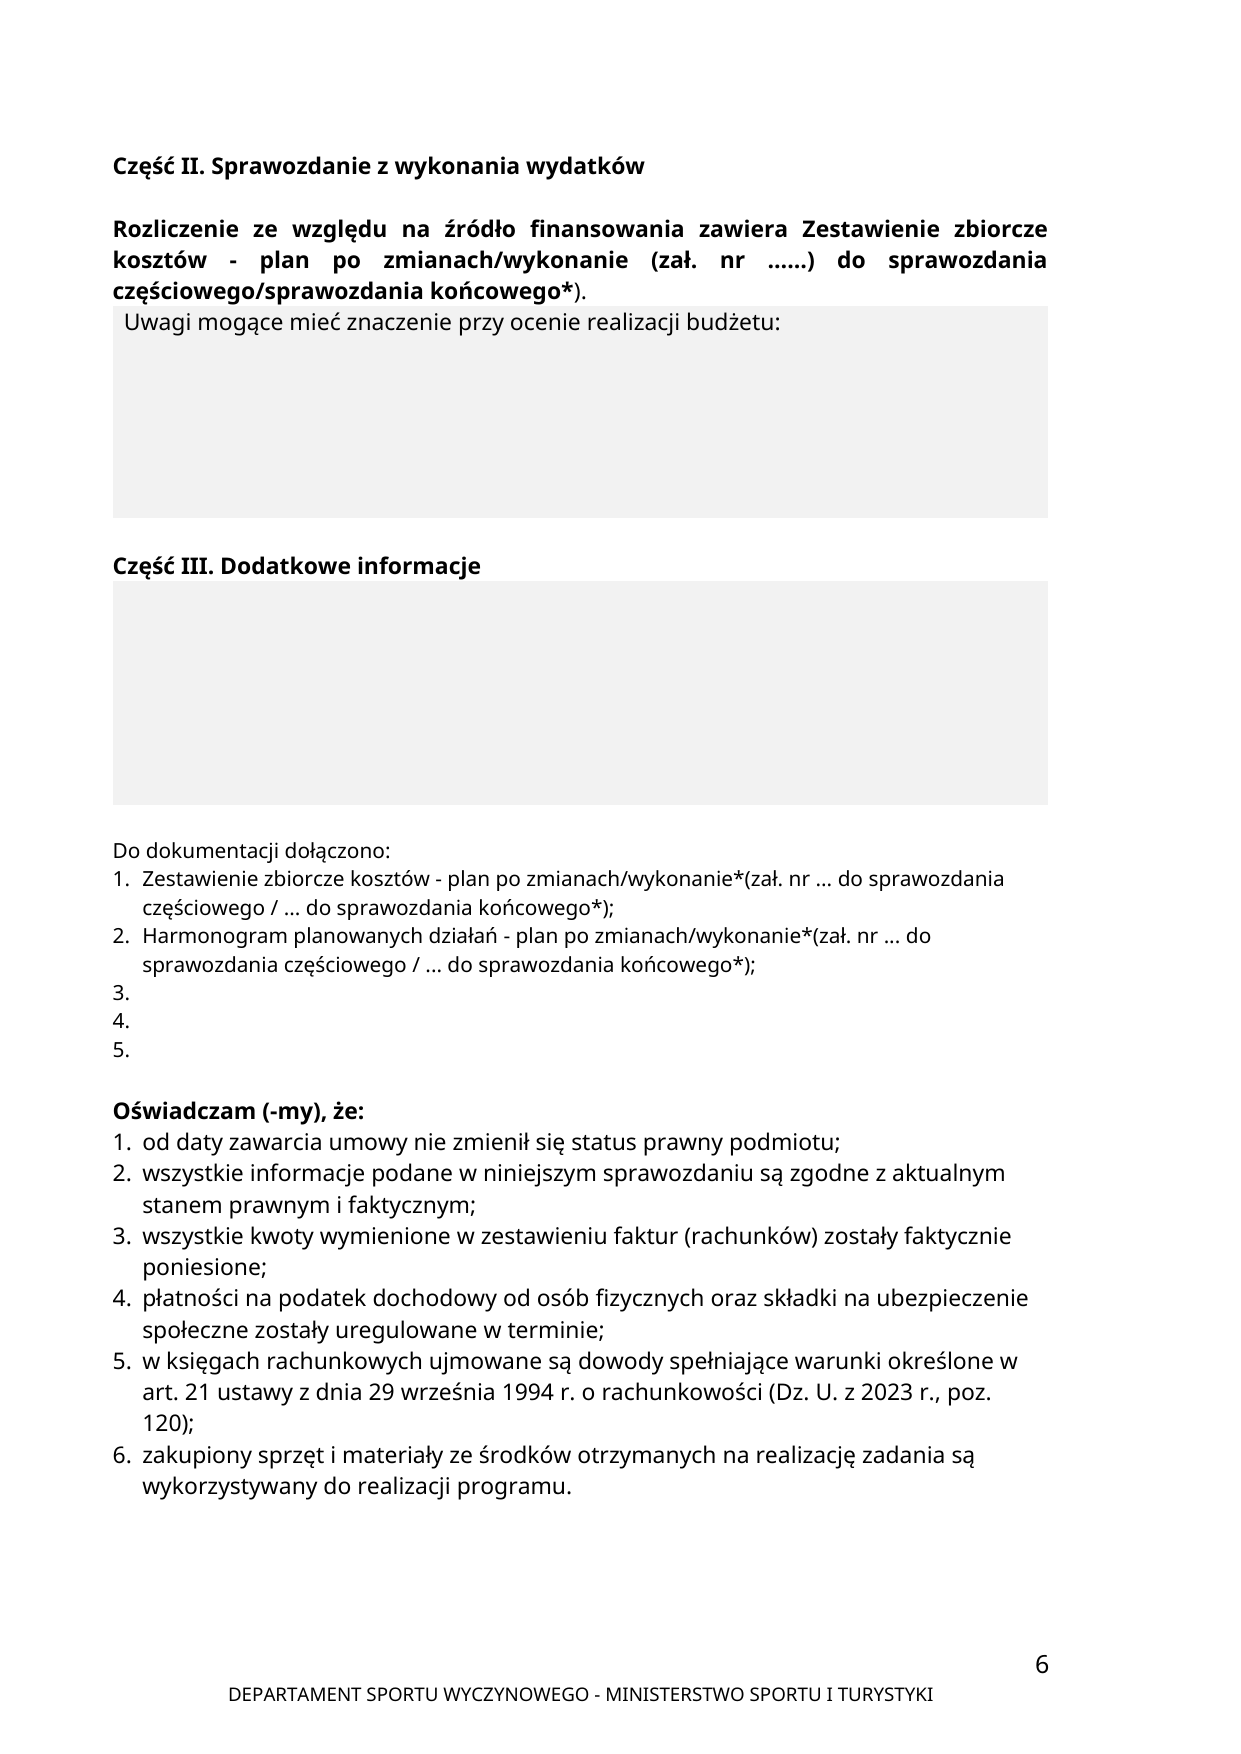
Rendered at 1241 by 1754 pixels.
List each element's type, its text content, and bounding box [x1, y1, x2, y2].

list płatności na podatek dochodowy od osób fizycznych oraz składki na ubezpieczenie społeczne zostały uregulowane w terminie; [112, 1282, 1049, 1345]
text Oświadczam (-my), że: [112, 1095, 1049, 1126]
text Do dokumentacji dołączono: [112, 836, 1049, 864]
list w księgach rachunkowych ujmowane są dowody spełniające warunki określone w art. 21 ustawy z dnia 29 września 1994 r. o rachunkowości (Dz. U. z 2023 r., poz. 120); [112, 1345, 1049, 1438]
table_header Uwagi mogące mieć znaczenie przy ocenie realizacji budżetu: [113, 306, 1048, 518]
list Zestawienie zbiorcze kosztów - plan po zmianach/wykonanie*(zał. nr ... do sprawozdania częściowego / ... do sprawozdania końcowego*); [112, 864, 1049, 921]
list zakupiony sprzęt i materiały ze środków otrzymanych na realizację zadania są wykorzystywany do realizacji programu. [112, 1438, 1049, 1501]
list wszystkie kwoty wymienione w zestawieniu faktur (rachunków) zostały faktycznie poniesione; [112, 1220, 1049, 1282]
text Część II. Sprawozdanie z wykonania wydatków [112, 150, 1049, 181]
text Rozliczenie ze względu na źródło finansowania zawiera Zestawienie zbiorcze kosztów - plan po zmianach/wykonanie (zał. nr ……) do sprawozdania częściowego/sprawozdania końcowego*). [112, 212, 1049, 306]
text 5. [112, 1035, 1049, 1063]
list wszystkie informacje podane w niniejszym sprawozdaniu są zgodne z aktualnym stanem prawnym i faktycznym; [112, 1157, 1049, 1220]
table_header [113, 581, 1048, 805]
text 4. [112, 1007, 1049, 1035]
text Część III. Dodatkowe informacje [112, 550, 1049, 581]
list od daty zawarcia umowy nie zmienił się status prawny podmiotu; [112, 1126, 1049, 1157]
list Harmonogram planowanych działań - plan po zmianach/wykonanie*(zał. nr ... do sprawozdania częściowego / ... do sprawozdania końcowego*); [112, 921, 1049, 978]
